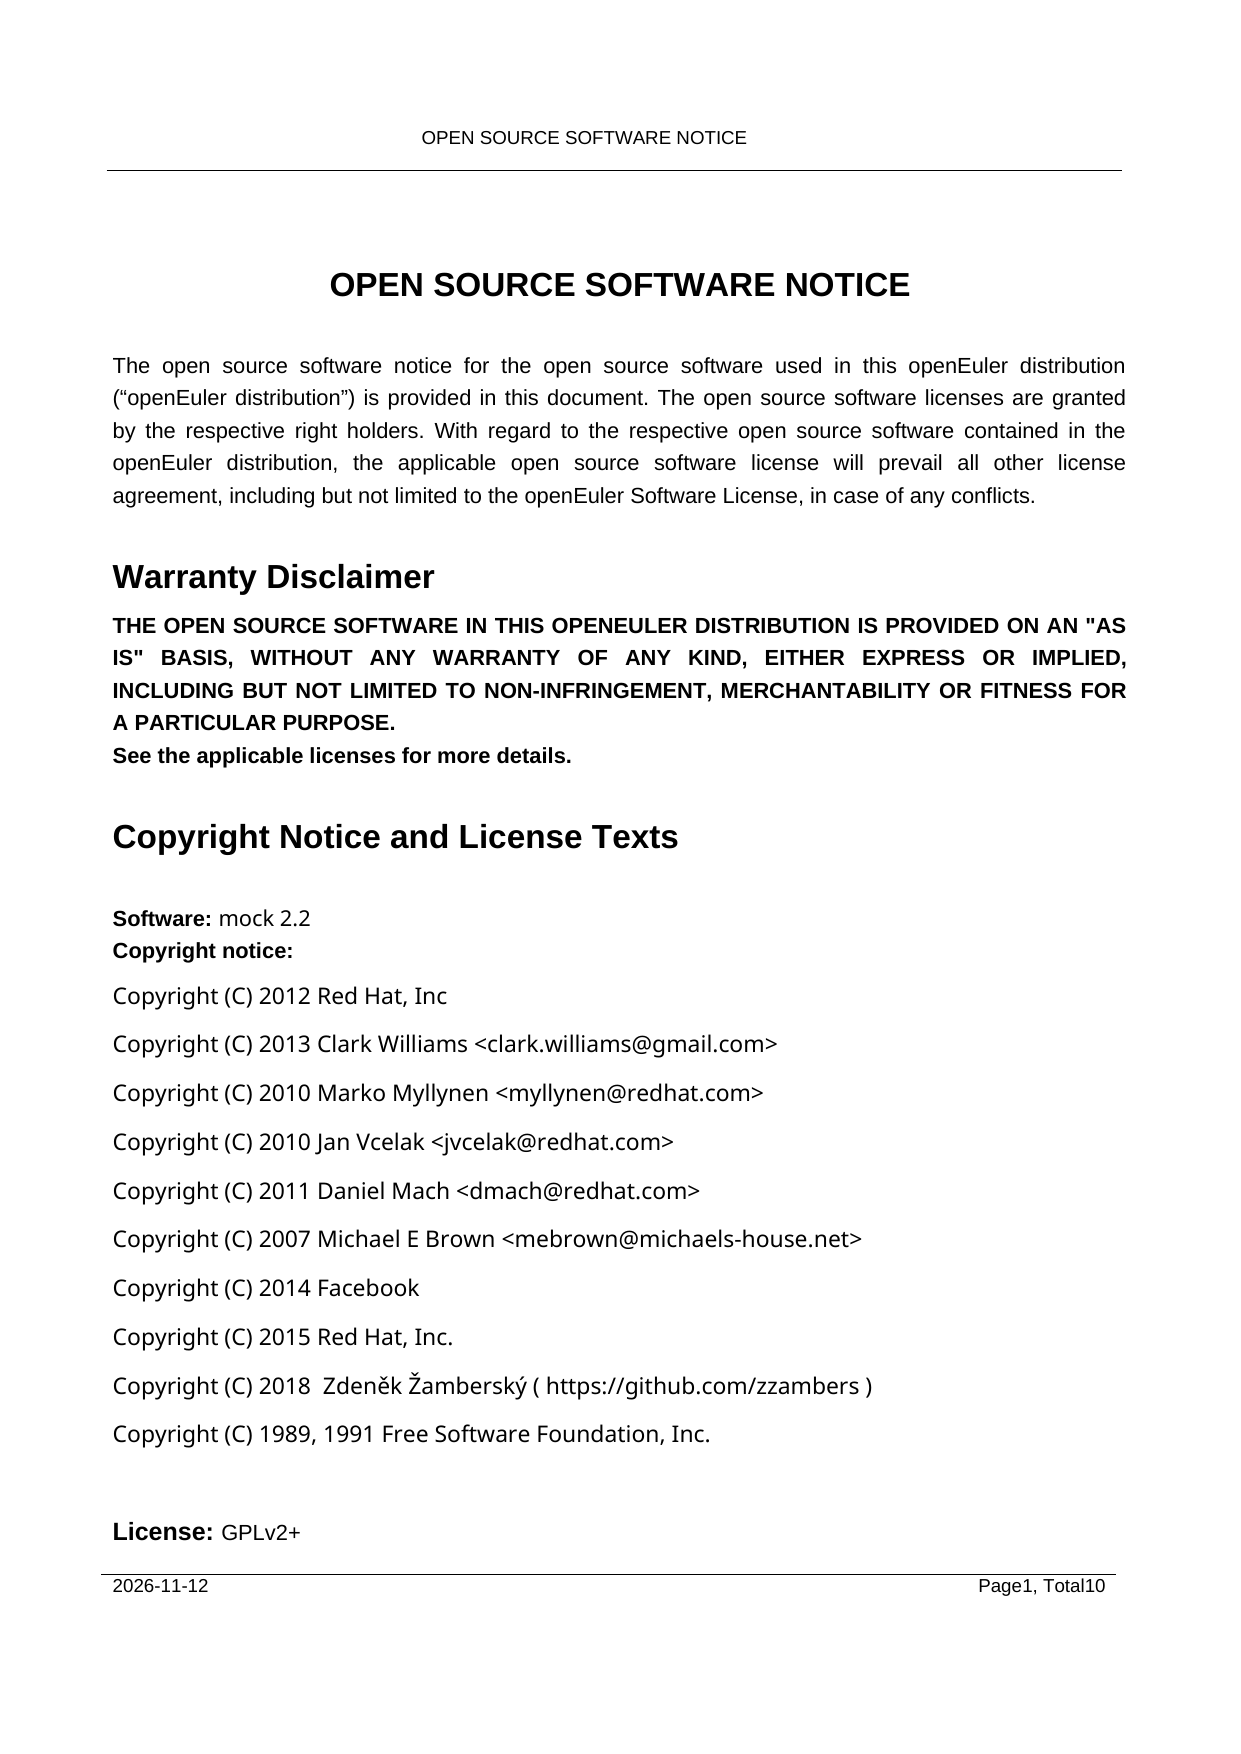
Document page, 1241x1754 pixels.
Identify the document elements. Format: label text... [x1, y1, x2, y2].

text Software: mock 2.2 [112, 901, 1128, 934]
text The open source software notice for the open source software used in this openEuler distribution (“openEuler distribution”) is provided in this document. The open source software licenses are granted by the respective right holders. With regard to the respective open source software contained in the openEuler distribution, the applicable open source software license will prevail all other license agreement, including but not limited to the openEuler Software License, in case of any conflicts. [112, 349, 1128, 511]
text Copyright Notice and License Texts [112, 804, 1128, 869]
text Copyright notice: [112, 934, 1128, 966]
text Warranty Disclaimer [112, 544, 1128, 609]
text License: GPLv2+ [112, 1515, 1128, 1548]
text THE OPEN SOURCE SOFTWARE IN THIS OPENEULER DISTRIBUTION IS PROVIDED ON AN "AS IS" BASIS, WITHOUT ANY WARRANTY OF ANY KIND, EITHER EXPRESS OR IMPLIED, INCLUDING BUT NOT LIMITED TO NON-INFRINGEMENT, MERCHANTABILITY OR FITNESS FOR A PARTICULAR PURPOSE. See the applicable licenses for more details. [112, 609, 1128, 771]
text OPEN SOURCE SOFTWARE NOTICE [112, 251, 1128, 316]
text Copyright (C) 2012 Red Hat, Inc Copyright (C) 2013 Clark Williams <clark.williams@gmail.com> Copyright (C) 2010 Marko Myllynen <myllynen@redhat.com> Copyright (C) 2010 Jan Vcelak <jvcelak@redhat.com> Copyright (C) 2011 Daniel Mach <dmach@redhat.com> Copyright (C) 2007 Michael E Brown <mebrown@michaels-house.net> Copyright (C) 2014 Facebook Copyright (C) 2015 Red Hat, Inc. Copyright (C) 2018 Zdeněk Žamberský ( https://github.com/zzambers ) Copyright (C) 1989, 1991 Free Software Foundation, Inc. [112, 979, 1128, 1499]
